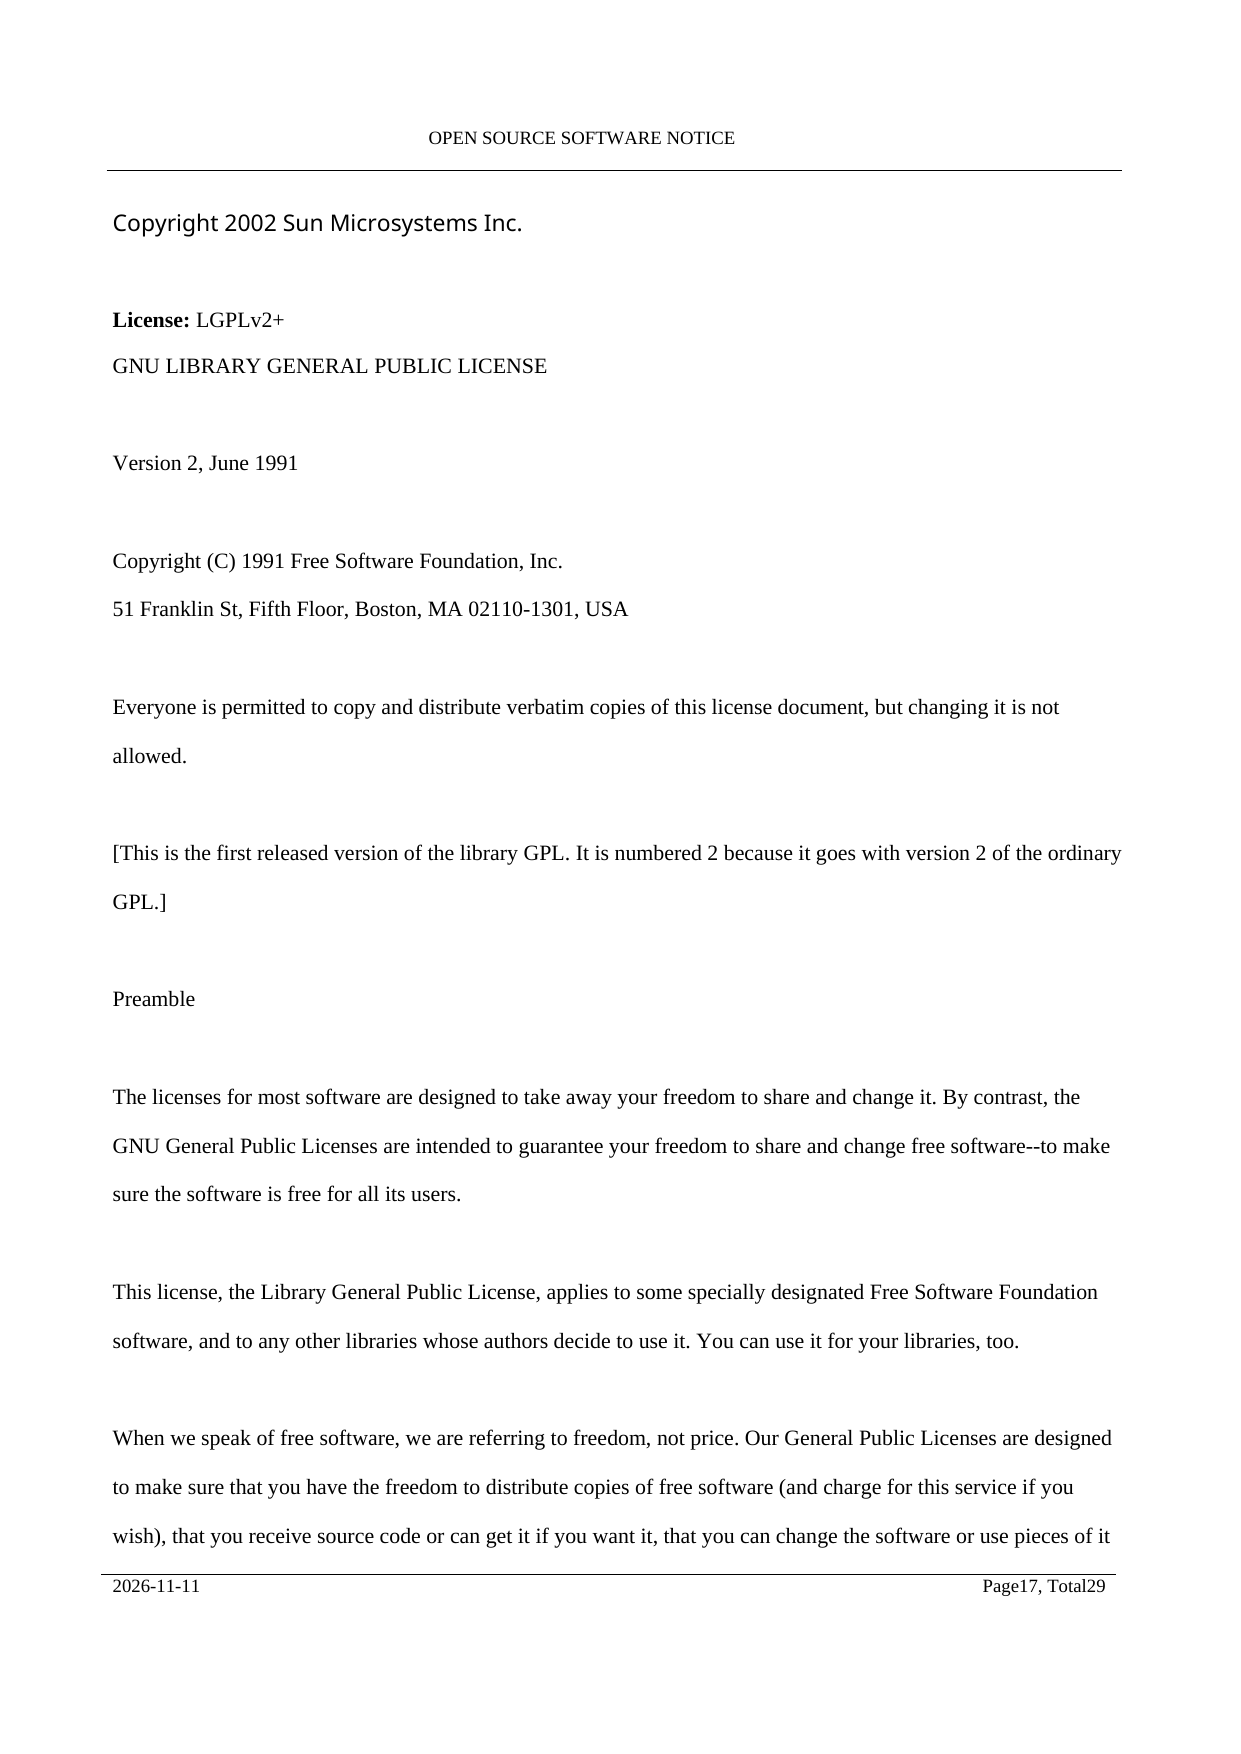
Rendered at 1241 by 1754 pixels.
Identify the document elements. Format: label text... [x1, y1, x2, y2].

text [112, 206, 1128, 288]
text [112, 349, 1128, 1551]
text License: LGPLv2+ [112, 304, 1128, 336]
